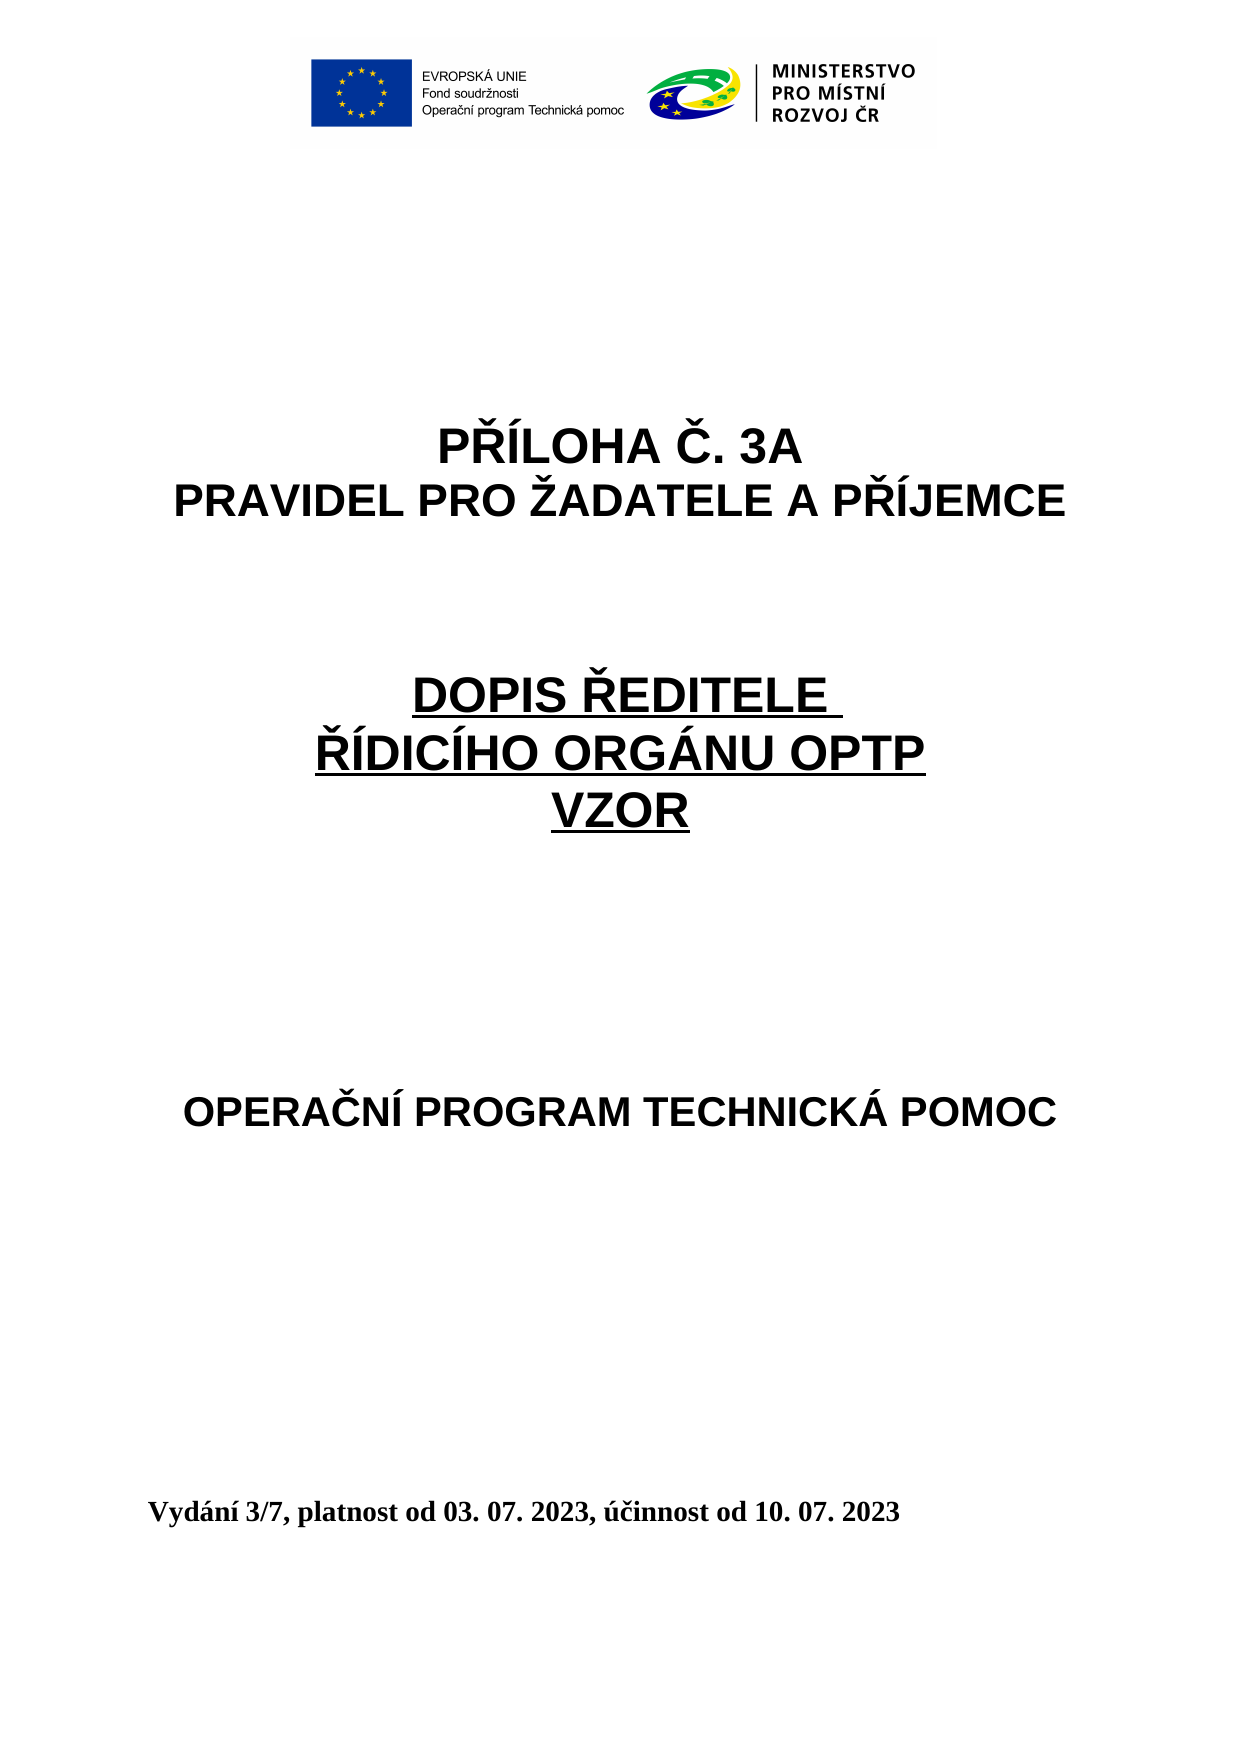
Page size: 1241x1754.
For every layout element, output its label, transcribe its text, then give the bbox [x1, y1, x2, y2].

text Vydání 3/7, platnost od 03. 07. 2023, účinnost od 10. 07. 2023 [148, 1494, 1092, 1528]
text Operační program technická Pomoc [148, 1087, 1092, 1135]
text Vzor [148, 780, 1092, 838]
text příloha č. 3A [148, 416, 1092, 474]
text Dopis ŘEDITELE [148, 665, 1092, 723]
text Pravidel pro žadatele A příjemce [148, 474, 1092, 526]
text ŘÍDiCÍHO ORGÁNU OPTP [148, 723, 1092, 780]
picture [289, 37, 937, 149]
